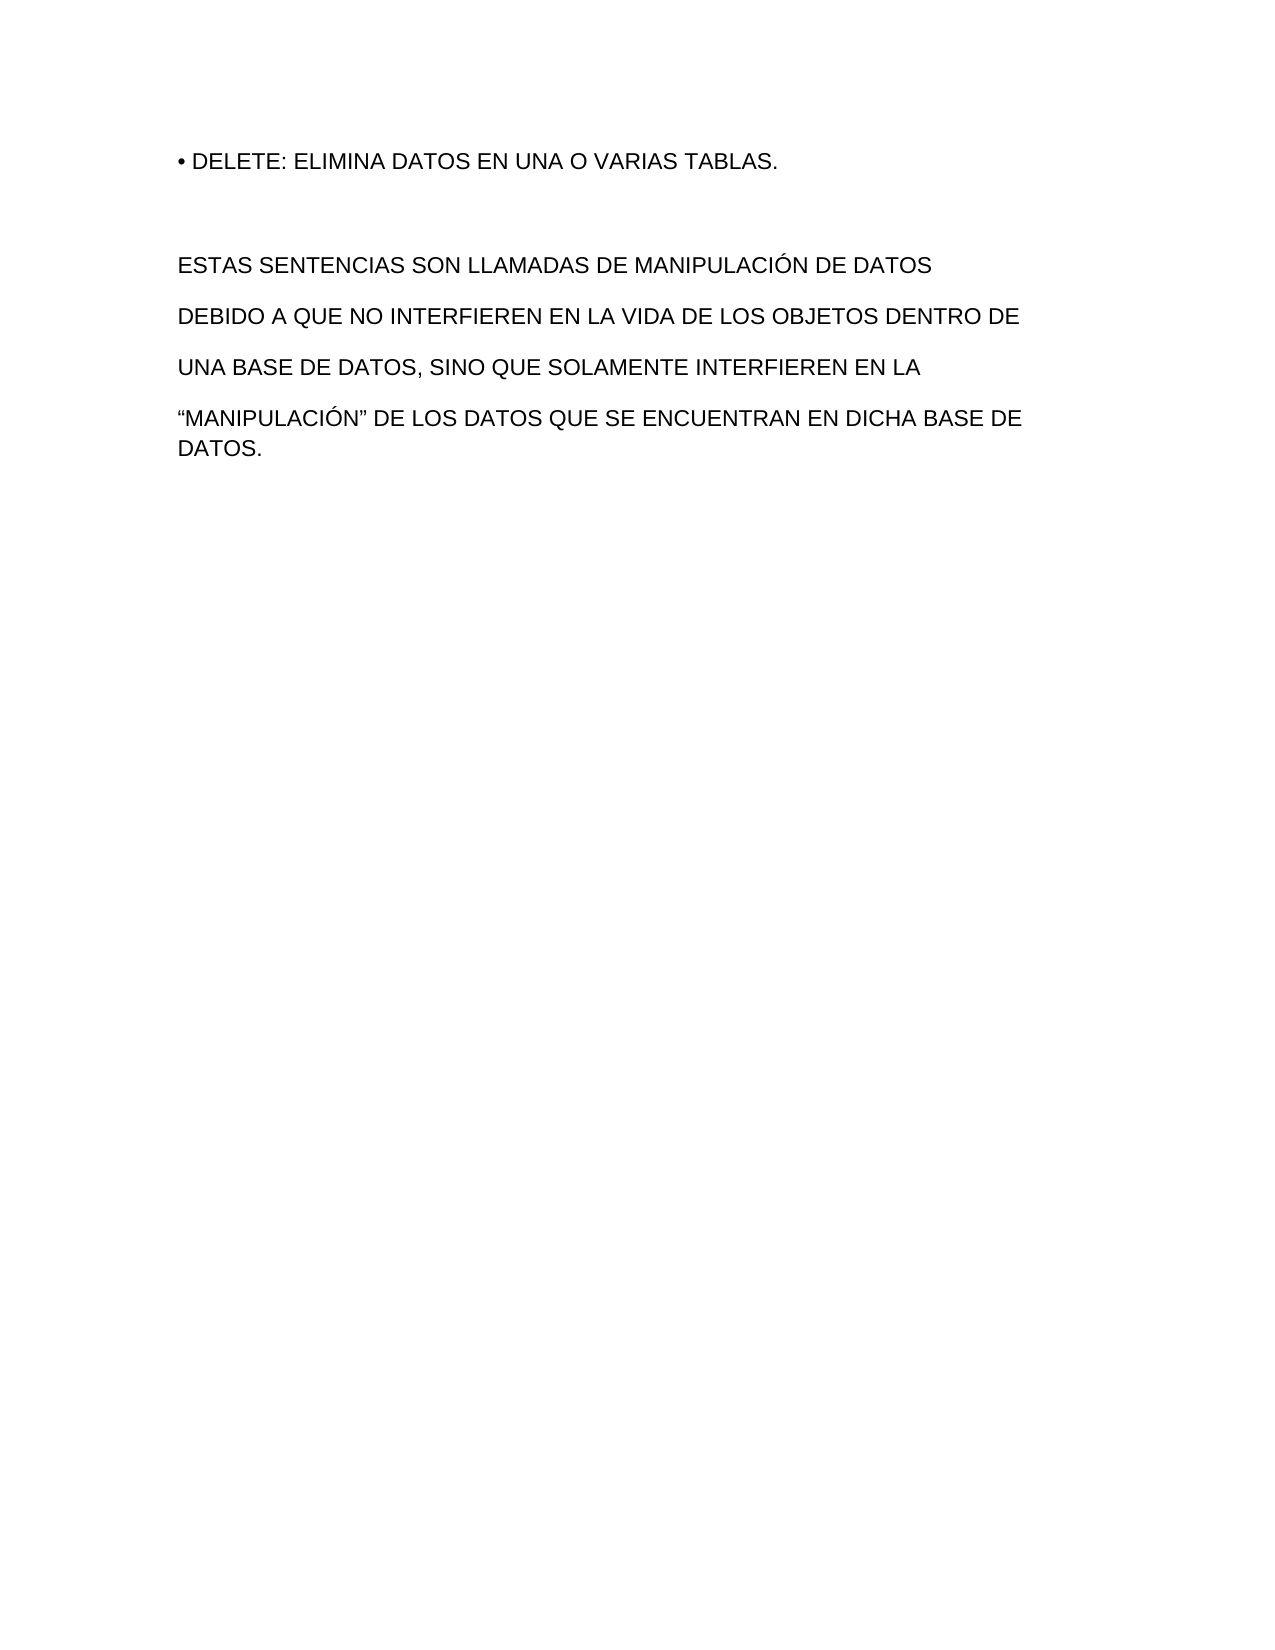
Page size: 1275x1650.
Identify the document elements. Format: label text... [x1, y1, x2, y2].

text UNA BASE DE DATOS, SINO QUE SOLAMENTE INTERFIEREN EN LA [177, 354, 1098, 380]
text • DELETE: ELIMINA DATOS EN UNA O VARIAS TABLAS. [177, 148, 1098, 174]
text ESTAS SENTENCIAS SON LLAMADAS DE MANIPULACIÓN DE DATOS [177, 252, 1098, 278]
text “MANIPULACIÓN” DE LOS DATOS QUE SE ENCUENTRAN EN DICHA BASE DE DATOS. [177, 405, 1098, 461]
text DEBIDO A QUE NO INTERFIEREN EN LA VIDA DE LOS OBJETOS DENTRO DE [177, 303, 1098, 329]
